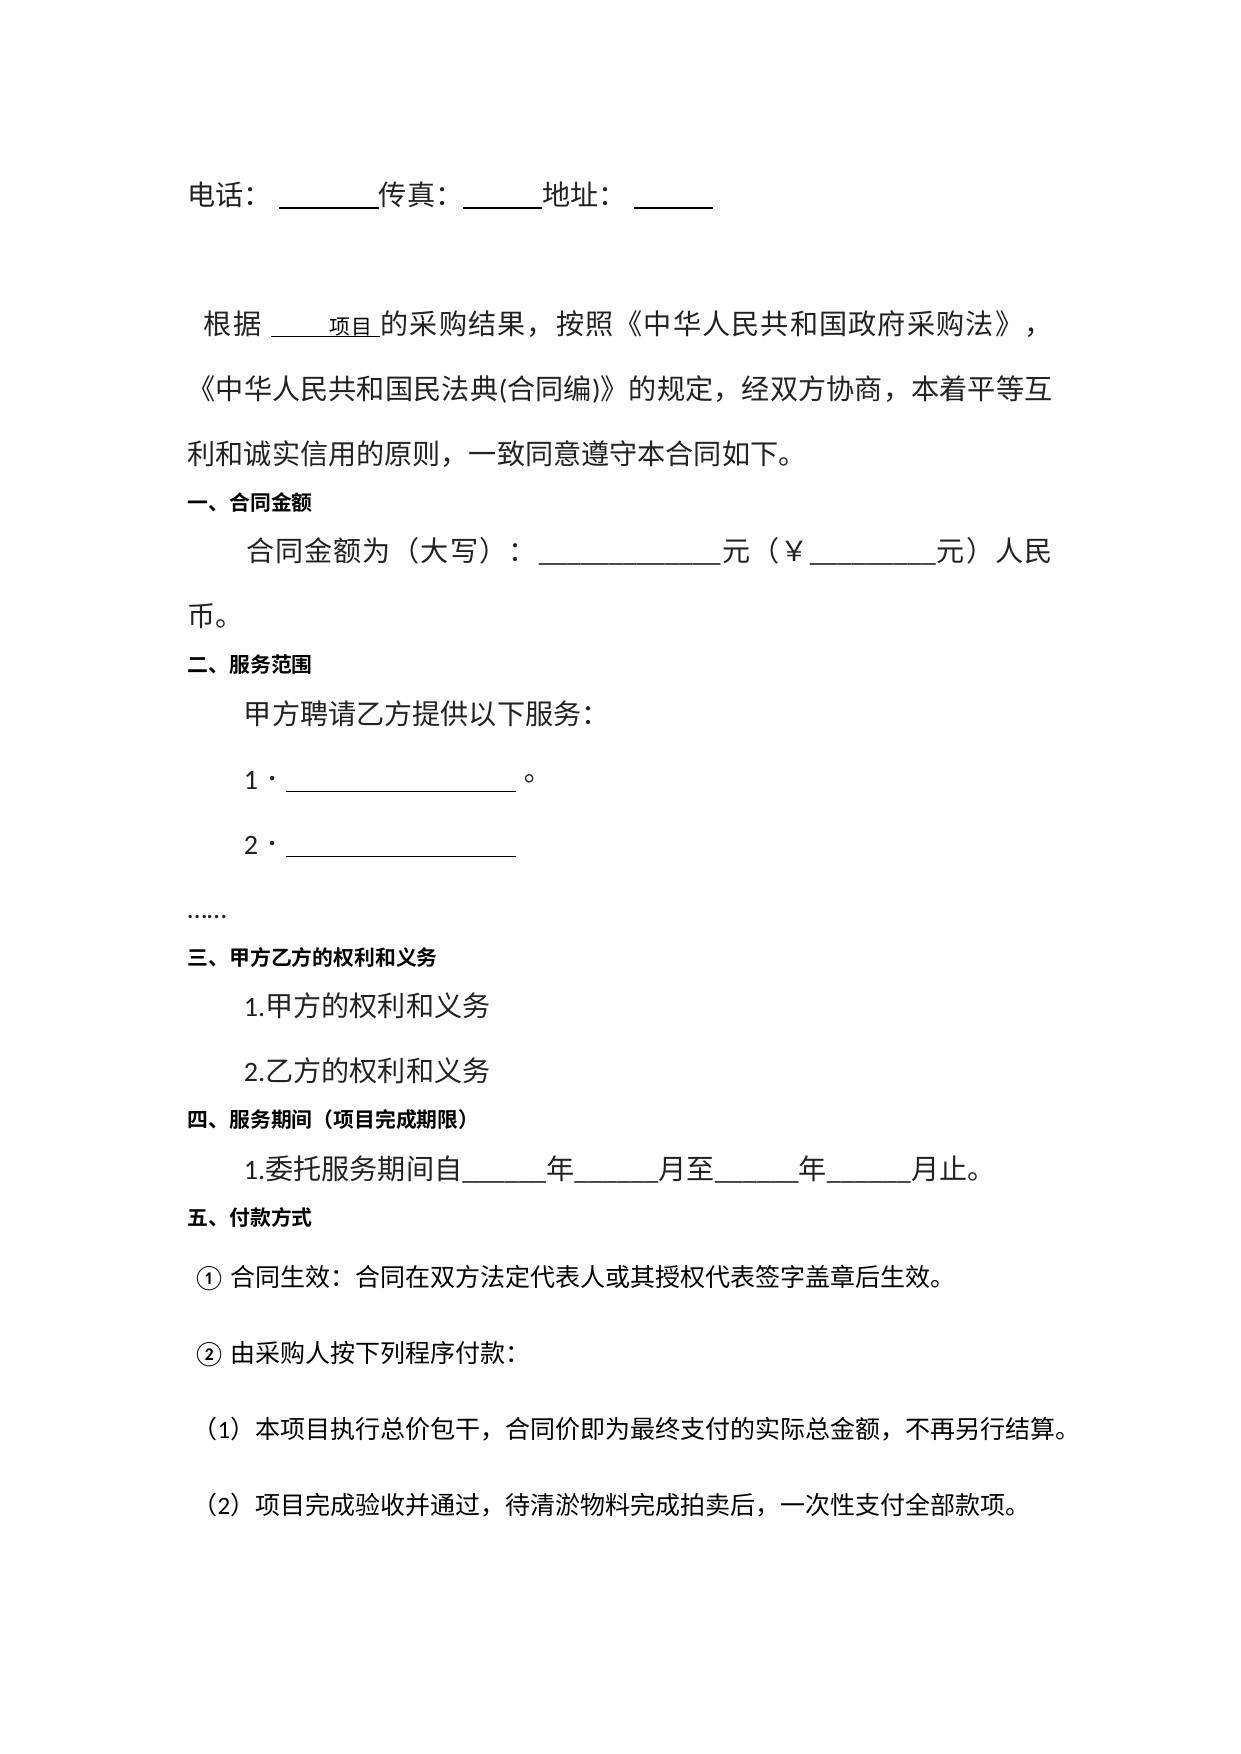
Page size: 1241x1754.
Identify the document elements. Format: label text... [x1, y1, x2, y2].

text 合同金额为（大写）：_____________元（￥_________元）人民币。 [187, 518, 1053, 648]
text 二、服务范围 [187, 648, 1053, 681]
text 甲方聘请乙方提供以下服务： [187, 681, 1053, 746]
text 2． [187, 811, 1053, 876]
text 根据 项目 的采购结果，按照《中华人民共和国政府采购法》，《中华人民共和国民法典(合同编)》的规定，经双方协商，本着平等互利和诚实信用的原则，一致同意遵守本合同如下。 [187, 291, 1053, 486]
text 一、合同金额 [187, 486, 1053, 518]
text 四、服务期间（项目完成期限） [187, 1103, 1053, 1136]
text ①合同生效：合同在双方法定代表人或其授权代表签字盖章后生效。 [192, 1244, 1096, 1309]
text ②由采购人按下列程序付款： [192, 1320, 1096, 1385]
text 电话： 传真： 地址： [187, 162, 1053, 227]
text 1.甲方的权利和义务 [187, 973, 1053, 1038]
text 三、甲方乙方的权利和义务 [187, 941, 1053, 973]
text （2）项目完成验收并通过，待清淤物料完成拍卖后，一次性支付全部款项。 [192, 1472, 1096, 1537]
text 1.委托服务期间自______年______月至______年______月止。 [187, 1136, 1053, 1201]
text 1． 。 [187, 746, 1053, 811]
text 2.乙方的权利和义务 [187, 1038, 1053, 1103]
text 五、付款方式 [187, 1201, 1053, 1233]
text （1）本项目执行总价包干，合同价即为最终支付的实际总金额，不再另行结算。 [192, 1396, 1096, 1461]
text …… [187, 876, 1053, 941]
